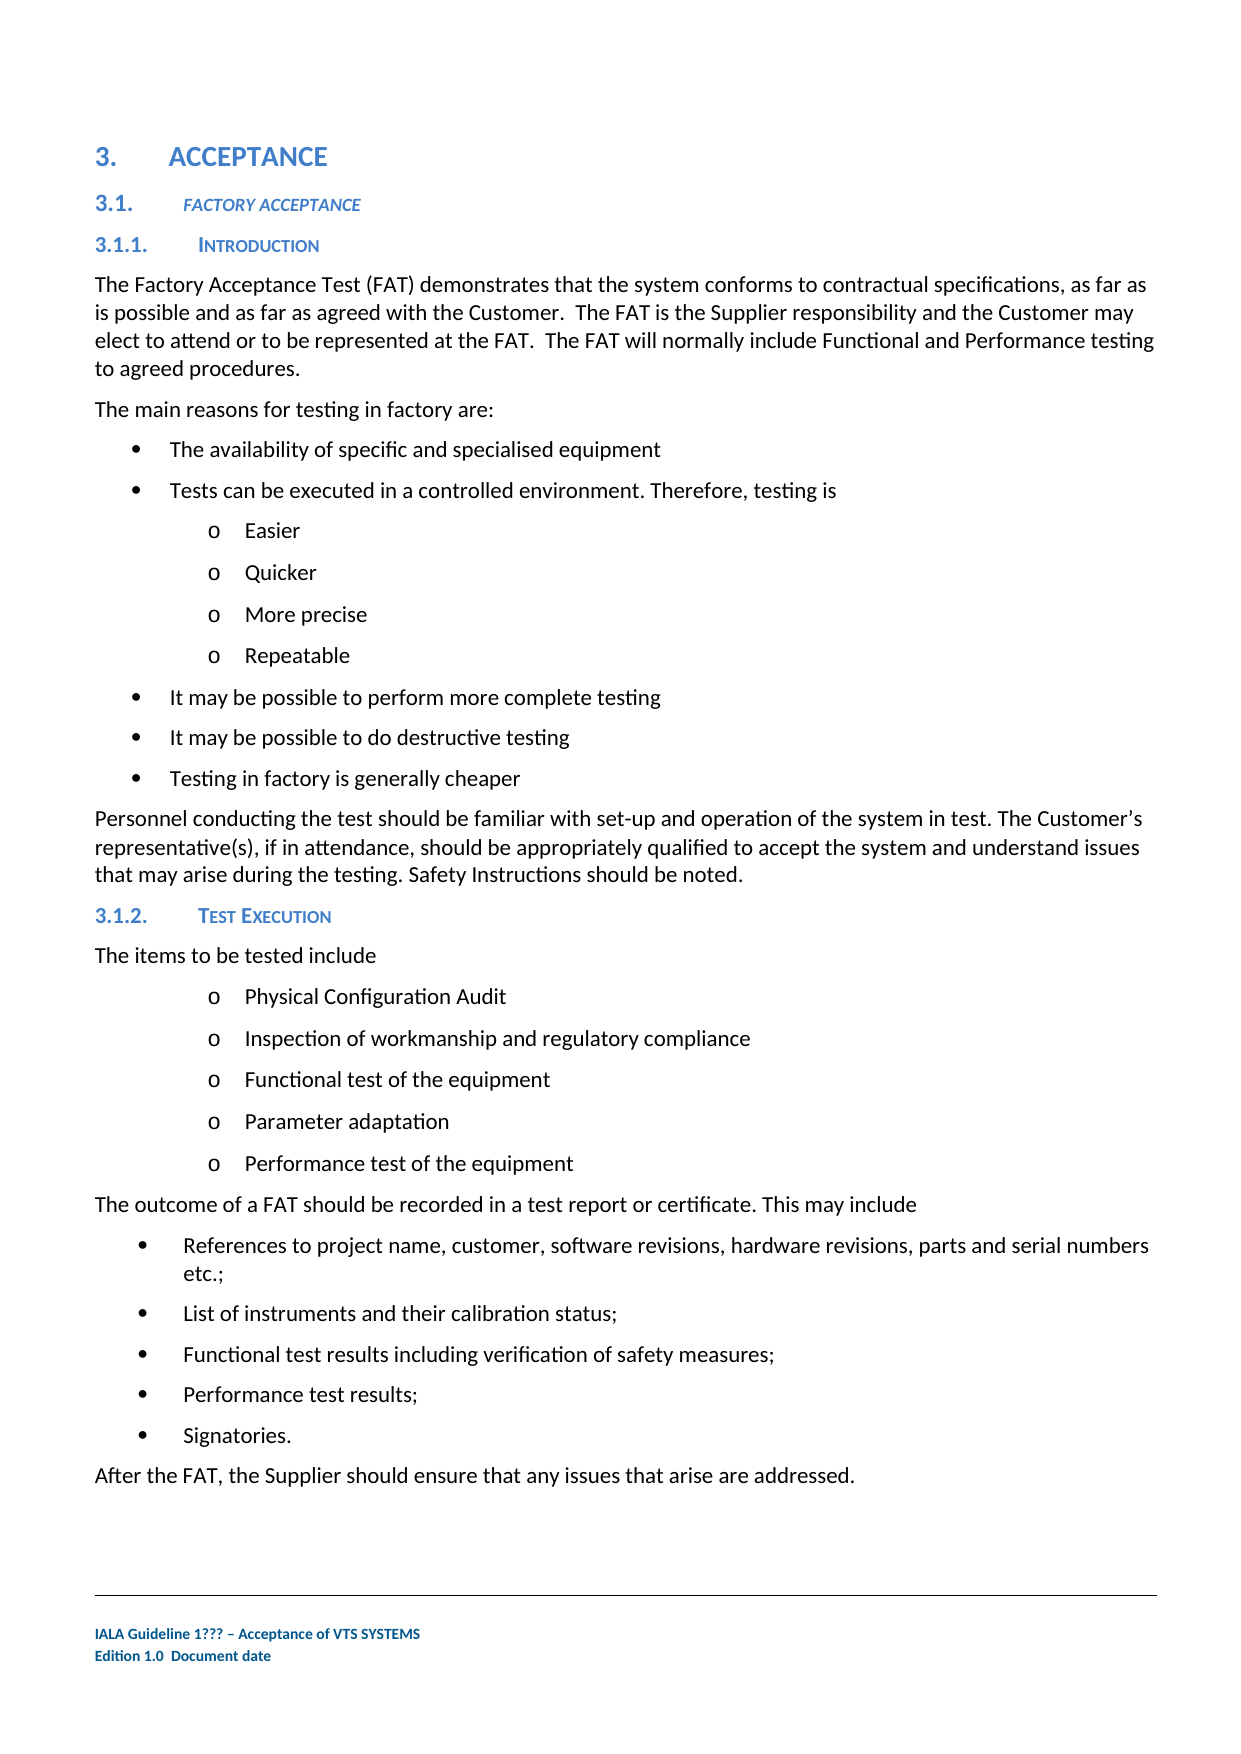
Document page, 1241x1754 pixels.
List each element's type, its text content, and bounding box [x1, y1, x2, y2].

list Parameter adaptation [207, 1107, 1157, 1136]
list Quicker [207, 558, 1157, 587]
text The outcome of a FAT should be recorded in a test report or certificate. This may include [94, 1191, 1157, 1218]
list The availability of specific and specialised equipment [132, 435, 1157, 463]
list It may be possible to perform more complete testing [132, 683, 1157, 711]
list Testing in factory is generally cheaper [132, 764, 1157, 792]
list Easier [207, 516, 1157, 546]
subtitle Acceptance [94, 138, 1157, 174]
list Repeatable [207, 641, 1157, 671]
subtitle Introduction [94, 230, 1157, 258]
text The main reasons for testing in factory are: [94, 395, 1157, 423]
list Functional test of the equipment [207, 1066, 1157, 1095]
subtitle Factory Acceptance [94, 187, 1157, 217]
text References to project name, customer, software revisions, hardware revisions, parts and serial numbers etc.; [139, 1231, 1157, 1287]
list Inspection of workmanship and regulatory compliance [207, 1024, 1157, 1053]
text The items to be tested include [94, 942, 1157, 970]
subtitle Test Execution [94, 901, 1157, 929]
text After the FAT, the Supplier should ensure that any issues that arise are addressed. [94, 1462, 1157, 1490]
text The Factory Acceptance Test (FAT) demonstrates that the system conforms to contractual specifications, as far as is possible and as far as agreed with the Customer. The FAT is the Supplier responsibility and the Customer may elect to attend or to be represented at the FAT. The FAT will normally include Functional and Performance testing to agreed procedures. [94, 270, 1157, 382]
list More precise [207, 600, 1157, 629]
text Performance test results; [139, 1381, 1157, 1409]
list Performance test of the equipment [207, 1149, 1157, 1178]
text Personnel conducting the test should be familiar with set-up and operation of the system in test. The Customer’s representative(s), if in attendance, should be appropriately qualified to accept the system and understand issues that may arise during the testing. Safety Instructions should be noted. [94, 804, 1157, 889]
list Tests can be executed in a controlled environment. Therefore, testing is [132, 476, 1157, 504]
list Physical Configuration Audit [207, 982, 1157, 1011]
text Functional test results including verification of safety measures; [139, 1340, 1157, 1368]
list It may be possible to do destructive testing [132, 723, 1157, 752]
text Signatories. [139, 1421, 1157, 1449]
text List of instruments and their calibration status; [139, 1299, 1157, 1328]
